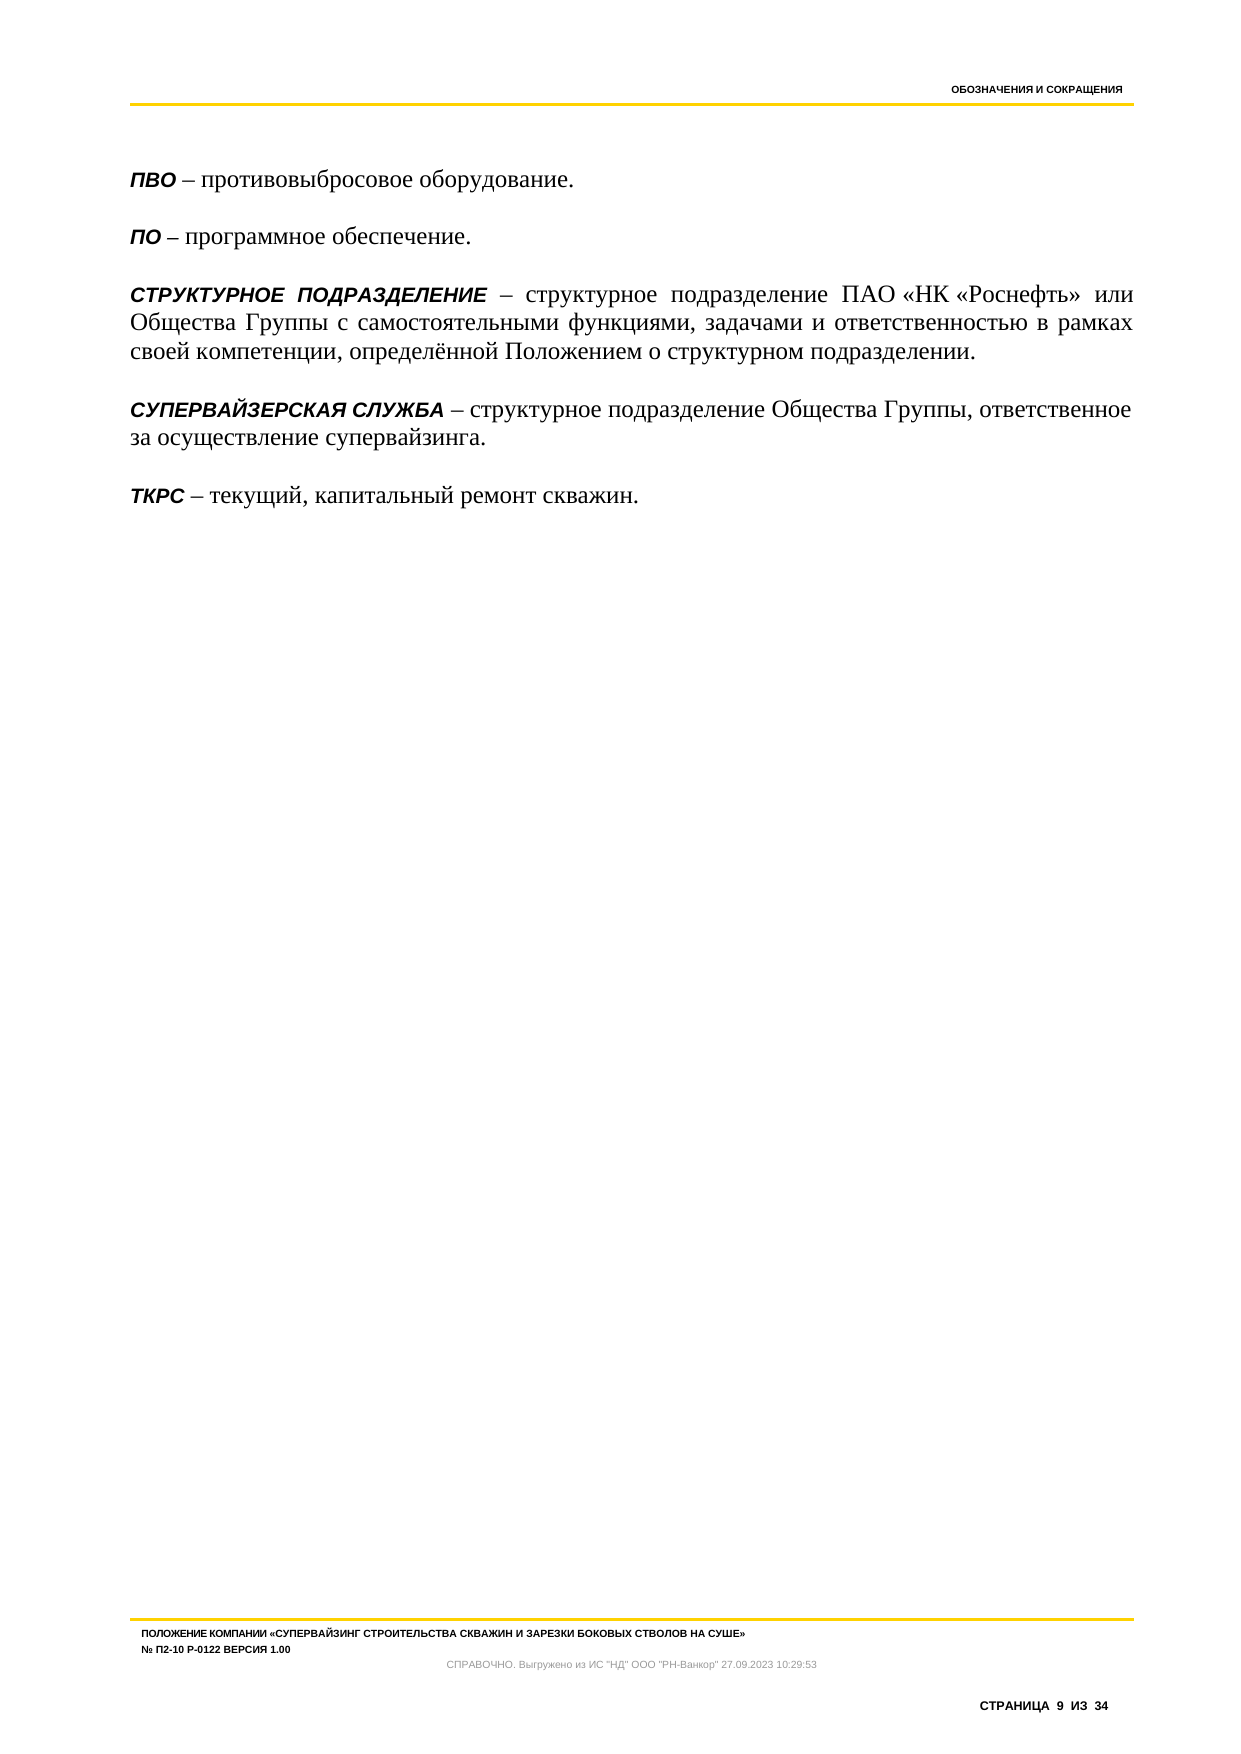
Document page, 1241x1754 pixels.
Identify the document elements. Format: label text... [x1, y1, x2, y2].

text ПО – программное обеспечение. [130, 221, 1134, 250]
text СТРУКТУРНОЕ ПОДРАЗДЕЛЕНИЕ – структурное подразделение ПАО «НК «Роснефть» или Общества Группы с самостоятельными функциями, задачами и ответственностью в рамках своей компетенции, определённой Положением о структурном подразделении. [130, 279, 1134, 365]
text ПВО – противовыбросовое оборудование. [130, 164, 1134, 192]
text ТКРС – текущий, капитальный ремонт скважин. [130, 480, 1134, 509]
text СУПЕРВАЙЗЕРСКАЯ СЛУЖБА – структурное подразделение Общества Группы, ответственное за осуществление супервайзинга. [130, 394, 1134, 451]
